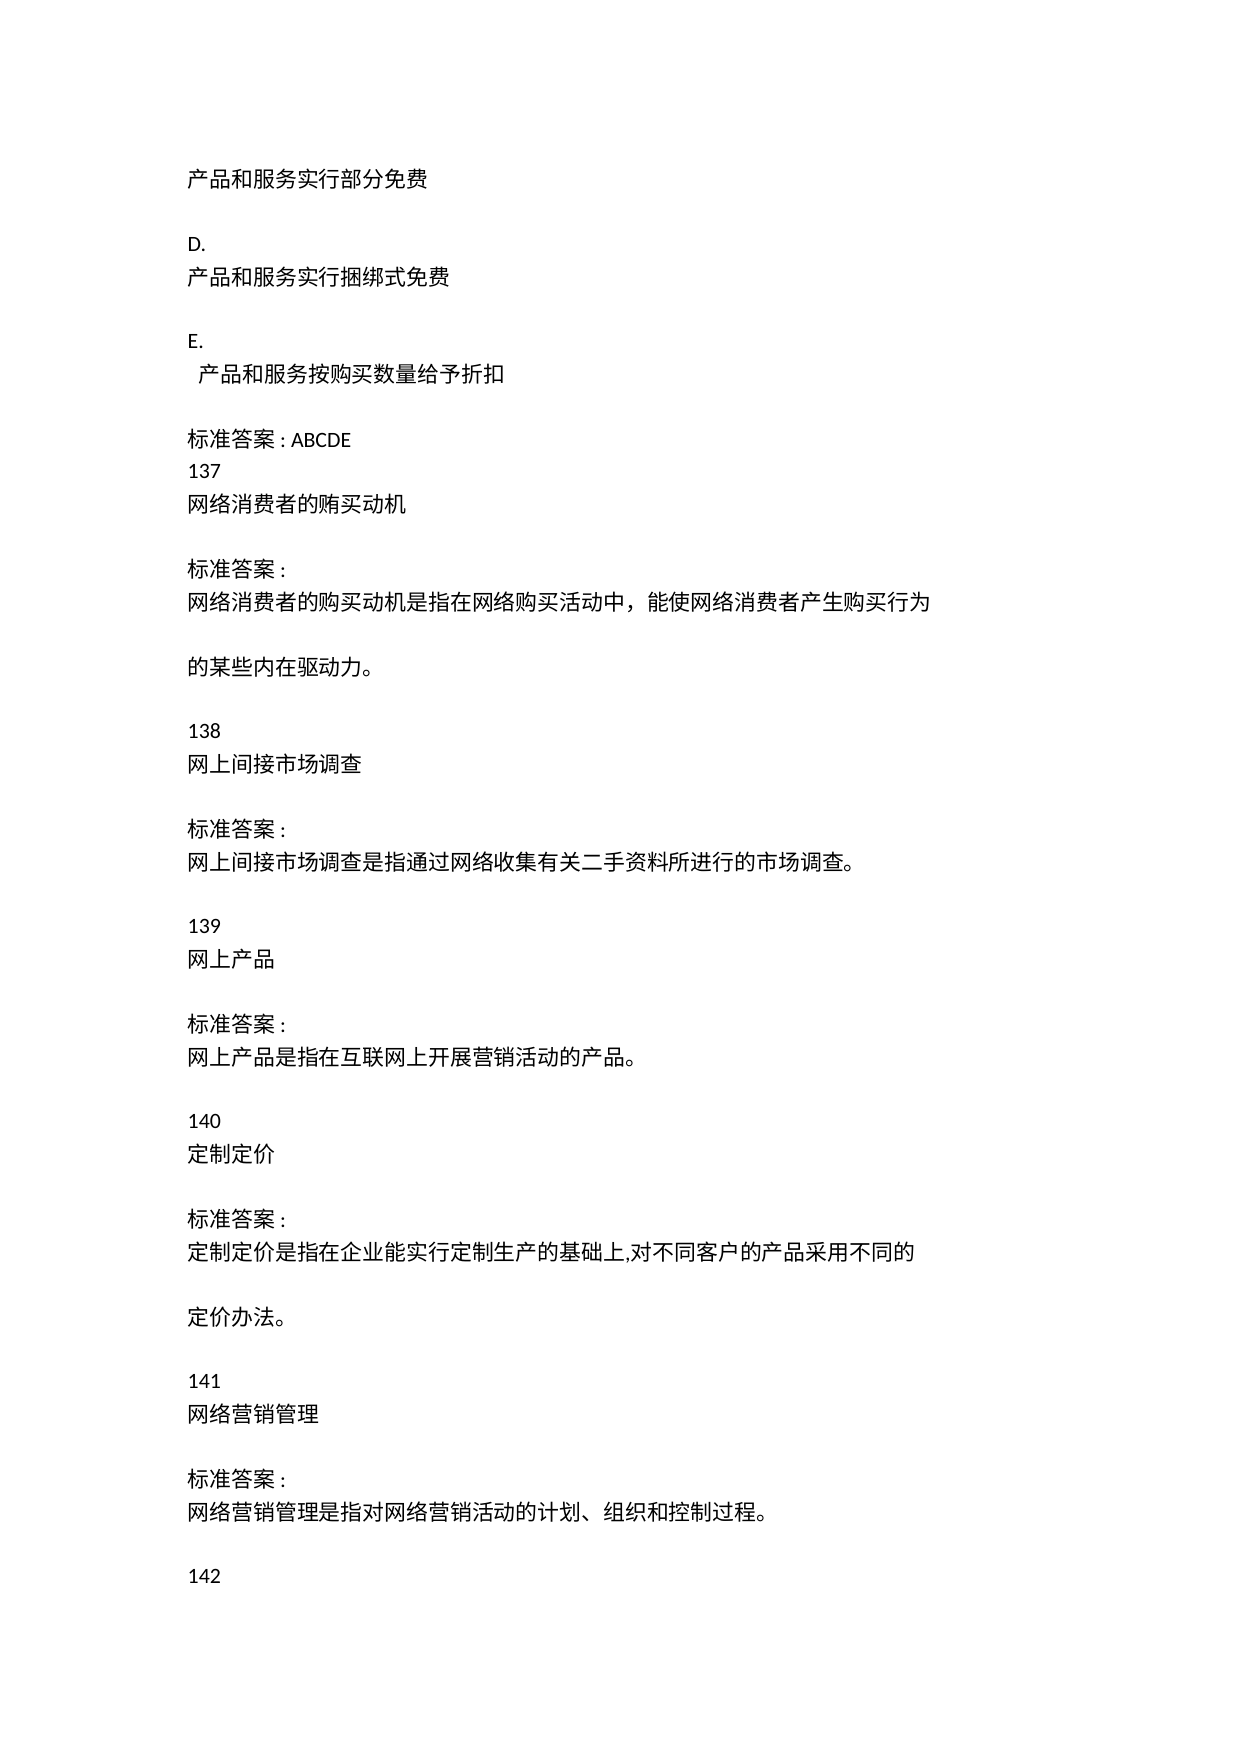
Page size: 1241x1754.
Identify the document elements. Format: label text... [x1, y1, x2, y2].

text 标准答案 : [187, 1202, 1053, 1234]
text 的某些内在驱动力。 [187, 649, 1053, 682]
text 网上间接市场调查是指通过网络收集有关二手资料所进行的市场调查。 [187, 844, 1053, 877]
text 138 [187, 714, 1053, 747]
text 标准答案 : ABCDE [187, 422, 1053, 454]
text 网上间接市场调查 [187, 747, 1053, 779]
text 140 [187, 1104, 1053, 1137]
text 网上产品 [187, 942, 1053, 974]
text 标准答案 : [187, 812, 1053, 844]
text 137 [187, 454, 1053, 487]
text 定价办法。 [187, 1299, 1053, 1332]
text 网络消费者的购买动机是指在网络购买活动中，能使网络消费者产生购买行为 [187, 584, 1053, 617]
text 产品和服务实行捆绑式免费 [187, 259, 1053, 292]
text E. [187, 324, 1053, 357]
text 网络营销管理 [187, 1397, 1053, 1429]
text 标准答案 : [187, 552, 1053, 584]
text 定制定价 [187, 1137, 1053, 1169]
text 网络消费者的贿买动机 [187, 487, 1053, 519]
text 142 [187, 1559, 1053, 1592]
text 标准答案 : [187, 1007, 1053, 1039]
text 141 [187, 1364, 1053, 1397]
text D. [187, 227, 1053, 259]
text 产品和服务实行部分免费 [187, 162, 1053, 194]
text 139 [187, 909, 1053, 942]
text 网络营销管理是指对网络营销活动的计划、组织和控制过程。 [187, 1494, 1053, 1527]
text 产品和服务按购买数量给予折扣 [187, 357, 1053, 389]
text 标准答案 : [187, 1462, 1053, 1494]
text 定制定价是指在企业能实行定制生产的基础上,对不同客户的产品采用不同的 [187, 1234, 1053, 1267]
text 网上产品是指在互联网上开展营销活动的产品。 [187, 1039, 1053, 1072]
